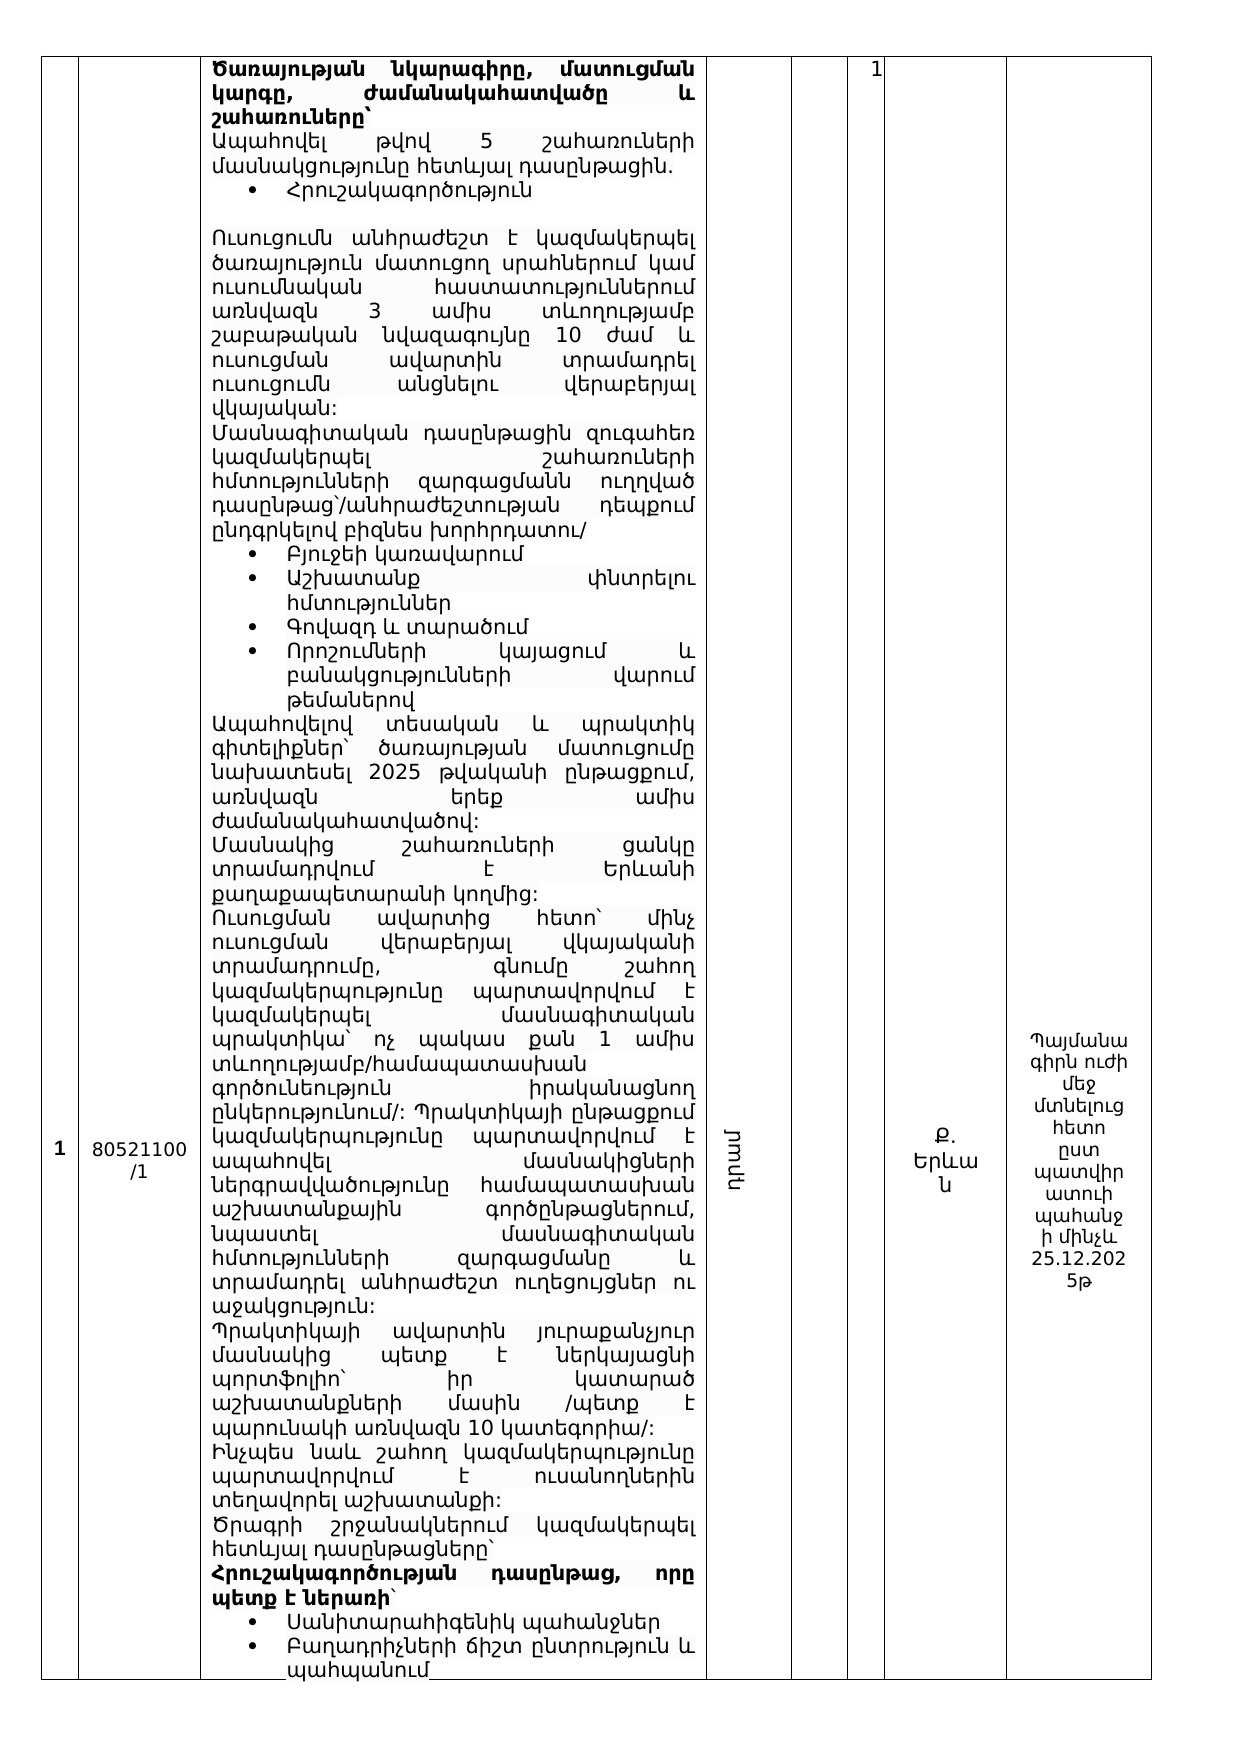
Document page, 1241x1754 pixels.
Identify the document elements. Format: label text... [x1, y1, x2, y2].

table_cell [792, 57, 847, 1679]
table_cell Ծառայության նկարագիրը, մատուցման կարգը, ժամանակահատվածը և շահառուները՝ Ապահովել թվով 5 շահառուների մասնակցությունը հետևյալ դասընթացին. Հրուշակագործություն Ուսուցումն անհրաժեշտ է կազմակերպել ծառայություն մատուցող սրահներում կամ ուսումնական հաստատություններում առնվազն 3 ամիս տևողությամբ շաբաթական նվազագույնը 10 ժամ և ուսուցման ավարտին տրամադրել ուսուցումն անցնելու վերաբերյալ վկայական: Մասնագիտական դասընթացին զուգահեռ կազմակերպել շահառուների հմտությունների զարգացմանն ուղղված դասընթաց՝/անհրաժեշտության դեպքում ընդգրկելով բիզնես խորհրդատու/ Բյուջեի կառավարում Աշխատանք փնտրելու հմտություններ Գովազդ և տարածում Որոշումների կայացում և բանակցությունների վարում թեմաներով Ապահովելով տեսական և պրակտիկ գիտելիքներ՝ ծառայության մատուցումը նախատեսել 2025 թվականի ընթացքում, առնվազն երեք ամիս ժամանակահատվածով: Մասնակից շահառուների ցանկը տրամադրվում է Երևանի քաղաքապետարանի կողմից: Ուսուցման ավարտից հետո՝ մինչ ուսուցման վերաբերյալ վկայականի տրամադրումը, գնումը շահող կազմակերպությունը պարտավորվում է կազմակերպել մասնագիտական պրակտիկա՝ ոչ պակաս քան 1 ամիս տևողությամբ/համապատասխան գործունեություն իրականացնող ընկերությունում/: Պրակտիկայի ընթացքում կազմակերպությունը պարտավորվում է ապահովել մասնակիցների ներգրավվածությունը համապատասխան աշխատանքային գործընթացներում, նպաստել մասնագիտական հմտությունների զարգացմանը և տրամադրել անհրաժեշտ ուղեցույցներ ու աջակցություն: Պրակտիկայի ավարտին յուրաքանչյուր մասնակից պետք է ներկայացնի պորտֆոլիո՝ իր կատարած աշխատանքների մասին /պետք է պարունակի առնվազն 10 կատեգորիա/: Ինչպես նաև շահող կազմակերպությունը պարտավորվում է ուսանողներին տեղավորել աշխատանքի: Ծրագրի շրջանակներում կազմակերպել հետևյալ դասընթացները՝ Հրուշակագործության դասընթաց, որը պետք է ներառի՝ Սանիտարահիգենիկ պահանջներ Բաղադրիչների ճիշտ ընտրություն և պահպանում Թխման հիմուքներ՝ խմորների տեսակներ և պատրաստման տեխնիկա Կրեմների և միջուկների պատրաստում Տորթերի կառուցում և ձևավորում Գունային համադրություններ և դիզայն Եվրոպական մուսային դեսերտների պատրաստում Շոկոլադագործություն Ժամանակակից կորպուսային դեսերտների պատրաստում ֆրանսիական մակարոնների և կրուասանների պատրաստում դոնդողից դեսերտների և տորթերի պատրաստում և 3D, 4D , 5D ձևավորում Դասընթացների ընթացքում թվով 5 ուսանողներին պետք է տրվեն մասնագիտական գիտելիքներ, ինչը հնարավորություն կտա մանրամասն տիրապետել հրուշակագործության տարբեր տեխնիկաների: [201, 57, 286, 1679]
table_cell դրամ [707, 57, 791, 1679]
table_cell 1 [848, 57, 884, 1679]
table_cell 80521100/1 [79, 57, 200, 1679]
table_cell Ք. Երևան [885, 57, 1006, 1679]
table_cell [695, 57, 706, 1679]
table_cell 1 [42, 57, 78, 1679]
table_cell Պայմանագիրն ուժի մեջ մտնելուց հետո ըստ պատվիրատուի պահանջի մինչև 25.12.2025թ [1007, 57, 1151, 1679]
